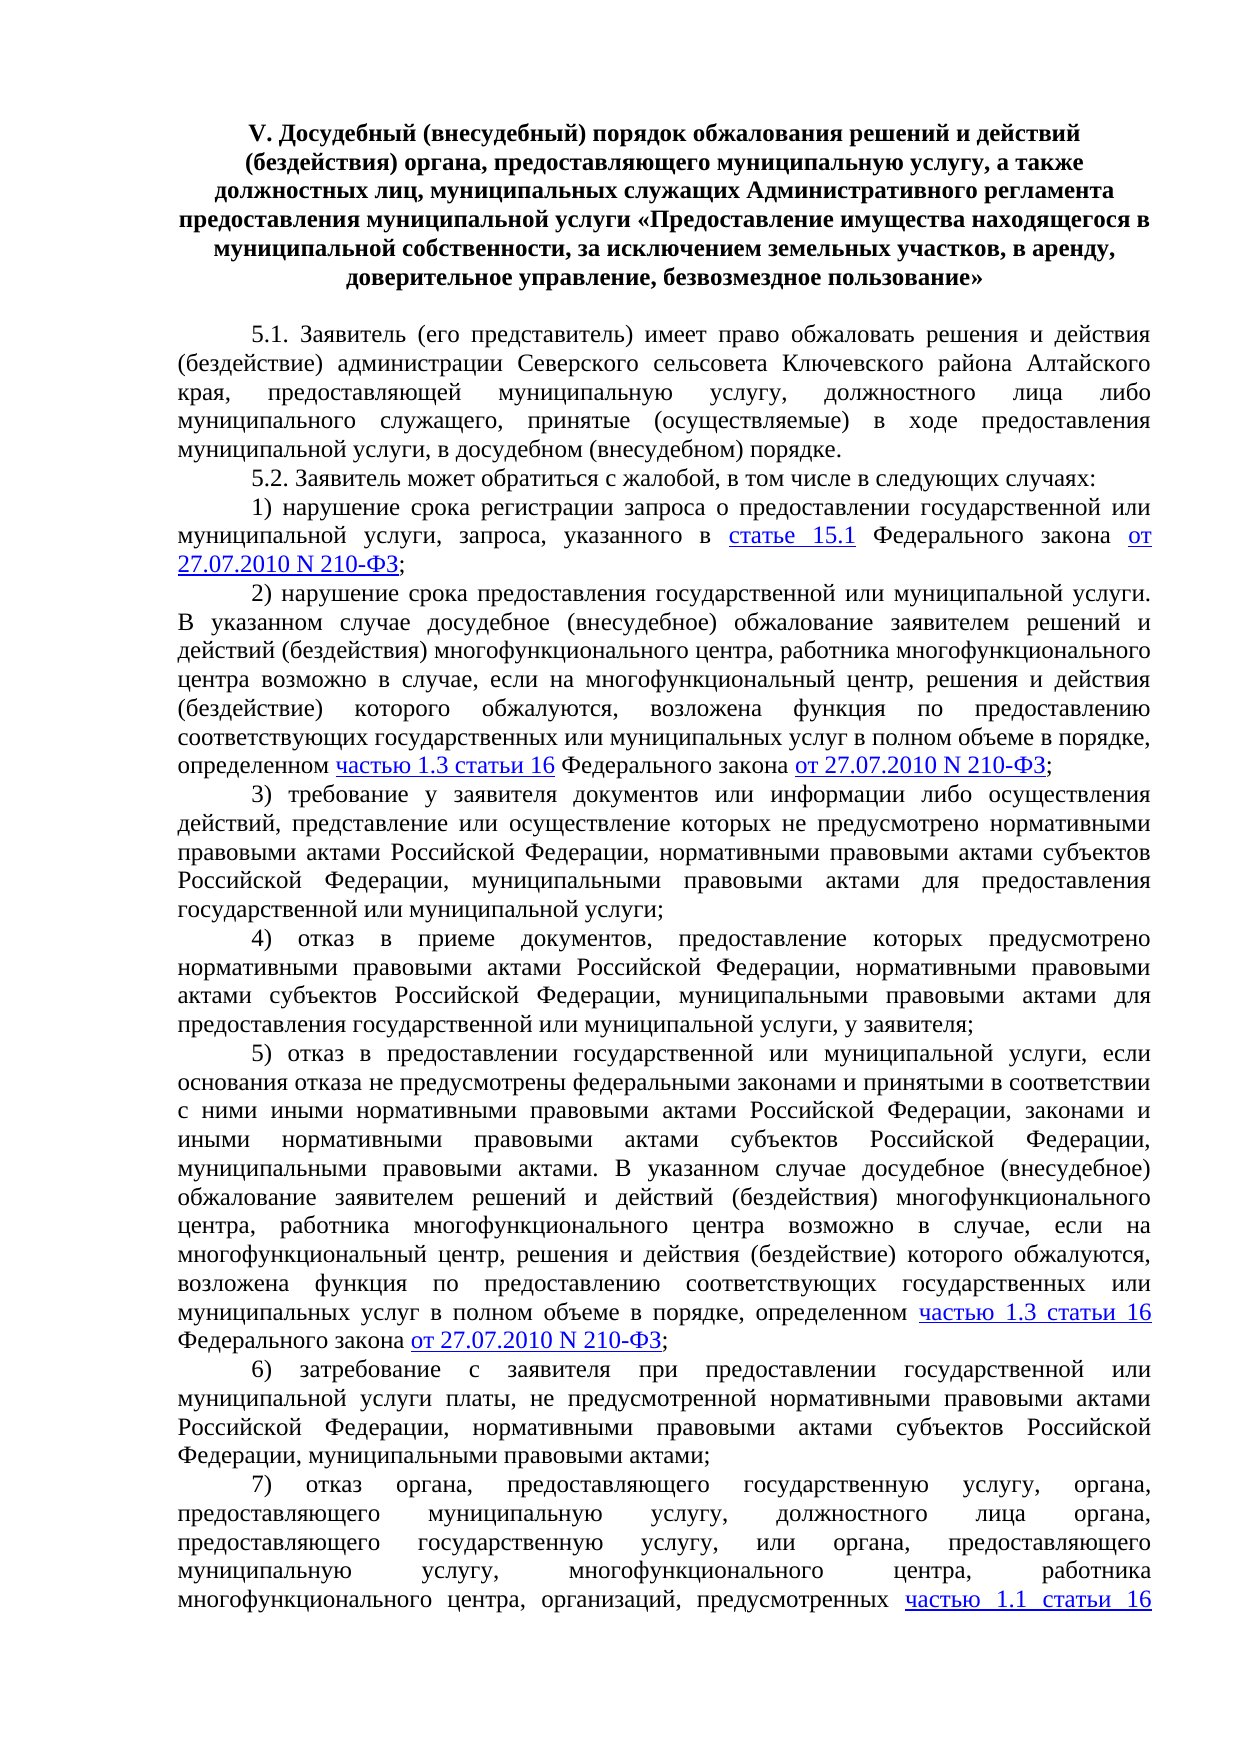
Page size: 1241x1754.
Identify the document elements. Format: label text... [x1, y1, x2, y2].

text V. Досудебный (внесудебный) порядок обжалования решений и действий (бездействия) органа, предоставляющего муниципальную услугу, а также должностных лиц, муниципальных служащих Административного регламента предоставления муниципальной услуги «Предоставление имущества находящегося в муниципальной собственности, за исключением земельных участков, в аренду, доверительное управление, безвозмездное пользование» [177, 118, 1152, 291]
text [177, 1469, 1152, 1613]
text 5.1. Заявитель (его представитель) имеет право обжаловать решения и действия (бездействие) администрации Северского сельсовета Ключевского района Алтайского края, предоставляющей муниципальную услугу, должностного лица либо муниципального служащего, принятые (осуществляемые) в ходе предоставления муниципальной услуги, в досудебном (внесудебном) порядке. [177, 319, 1152, 463]
text 5.2. Заявитель может обратиться с жалобой, в том числе в следующих случаях: [177, 463, 1152, 492]
text 2) нарушение срока предоставления государственной или муниципальной услуги. В указанном случае досудебное (внесудебное) обжалование заявителем решений и действий (бездействия) многофункционального центра, работника многофункционального центра возможно в случае, если на многофункциональный центр, решения и действия (бездействие) которого обжалуются, возложена функция по предоставлению соответствующих государственных или муниципальных услуг в полном объеме в порядке, определенном частью 1.3 статьи 16 Федерального закона от 27.07.2010 N 210-ФЗ; [177, 578, 1152, 779]
text 3) требование у заявителя документов или информации либо осуществления действий, представление или осуществление которых не предусмотрено нормативными правовыми актами Российской Федерации, нормативными правовыми актами субъектов Российской Федерации, муниципальными правовыми актами для предоставления государственной или муниципальной услуги; [177, 779, 1152, 923]
text 5) отказ в предоставлении государственной или муниципальной услуги, если основания отказа не предусмотрены федеральными законами и принятыми в соответствии с ними иными нормативными правовыми актами Российской Федерации, законами и иными нормативными правовыми актами субъектов Российской Федерации, муниципальными правовыми актами. В указанном случае досудебное (внесудебное) обжалование заявителем решений и действий (бездействия) многофункционального центра, работника многофункционального центра возможно в случае, если на многофункциональный центр, решения и действия (бездействие) которого обжалуются, возложена функция по предоставлению соответствующих государственных или муниципальных услуг в полном объеме в порядке, определенном частью 1.3 статьи 16 Федерального закона от 27.07.2010 N 210-ФЗ; [177, 1038, 1152, 1354]
text 4) отказ в приеме документов, предоставление которых предусмотрено нормативными правовыми актами Российской Федерации, нормативными правовыми актами субъектов Российской Федерации, муниципальными правовыми актами для предоставления государственной или муниципальной услуги, у заявителя; [177, 923, 1152, 1038]
text 6) затребование с заявителя при предоставлении государственной или муниципальной услуги платы, не предусмотренной нормативными правовыми актами Российской Федерации, нормативными правовыми актами субъектов Российской Федерации, муниципальными правовыми актами; [177, 1354, 1152, 1469]
text 1) нарушение срока регистрации запроса о предоставлении государственной или муниципальной услуги, запроса, указанного в статье 15.1 Федерального закона от 27.07.2010 N 210-ФЗ; [177, 492, 1152, 578]
